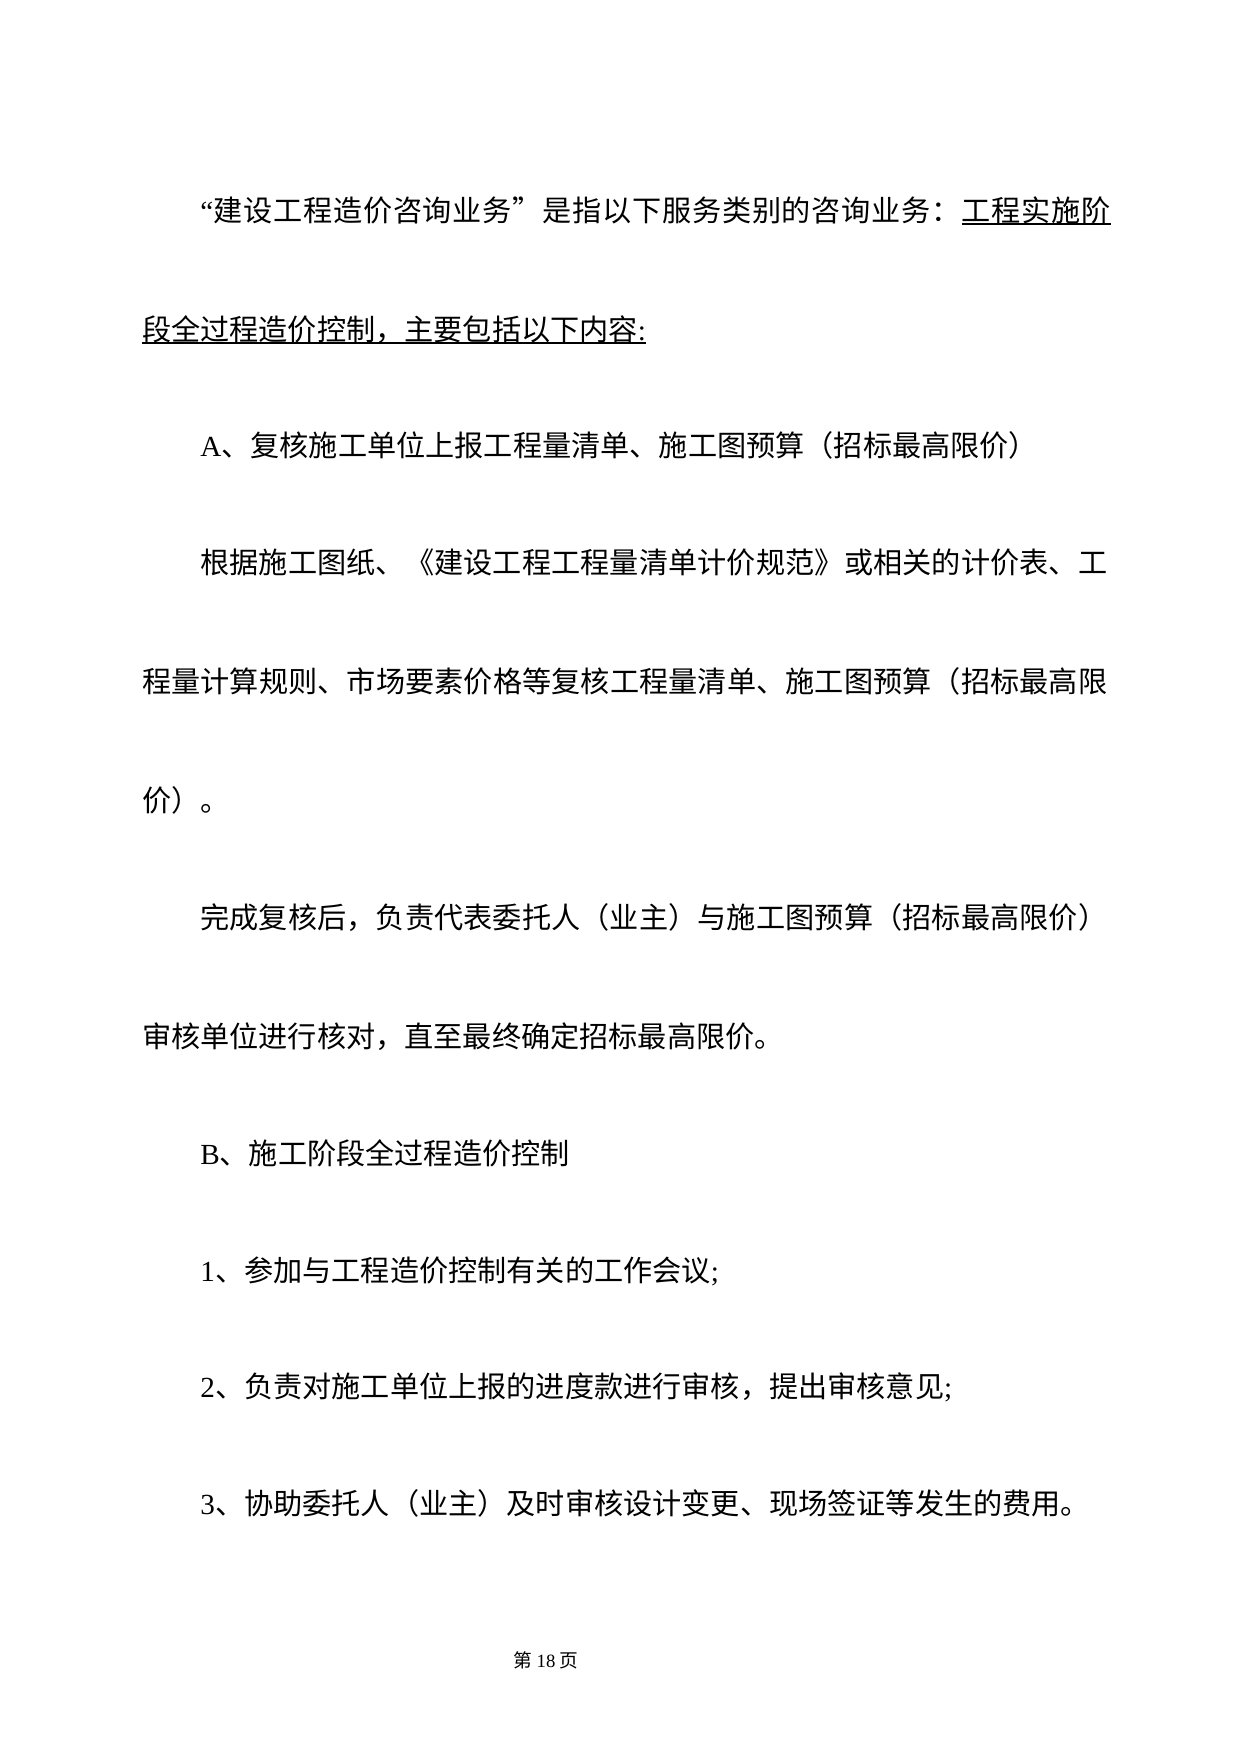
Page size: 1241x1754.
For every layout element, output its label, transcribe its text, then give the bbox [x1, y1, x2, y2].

text 3、协助委托人（业主）及时审核设计变更、现场签证等发生的费用。 [142, 1462, 1110, 1542]
text A、复核施工单位上报工程量清单、施工图预算（招标最高限价） [142, 404, 1110, 484]
text B、施工阶段全过程造价控制 [142, 1112, 1110, 1191]
text 根据施工图纸、《建设工程工程量清单计价规范》或相关的计价表、工程量计算规则、市场要素价格等复核工程量清单、施工图预算（招标最高限价）。 [142, 521, 1110, 839]
text 2、负责对施工单位上报的进度款进行审核，提出审核意见; [142, 1345, 1110, 1425]
text 完成复核后，负责代表委托人（业主）与施工图预算（招标最高限价）审核单位进行核对，直至最终确定招标最高限价。 [142, 876, 1110, 1074]
text 1、参加与工程造价控制有关的工作会议; [142, 1229, 1110, 1308]
text “建设工程造价咨询业务”是指以下服务类别的咨询业务：工程实施阶段全过程造价控制，主要包括以下内容: [142, 168, 1110, 367]
